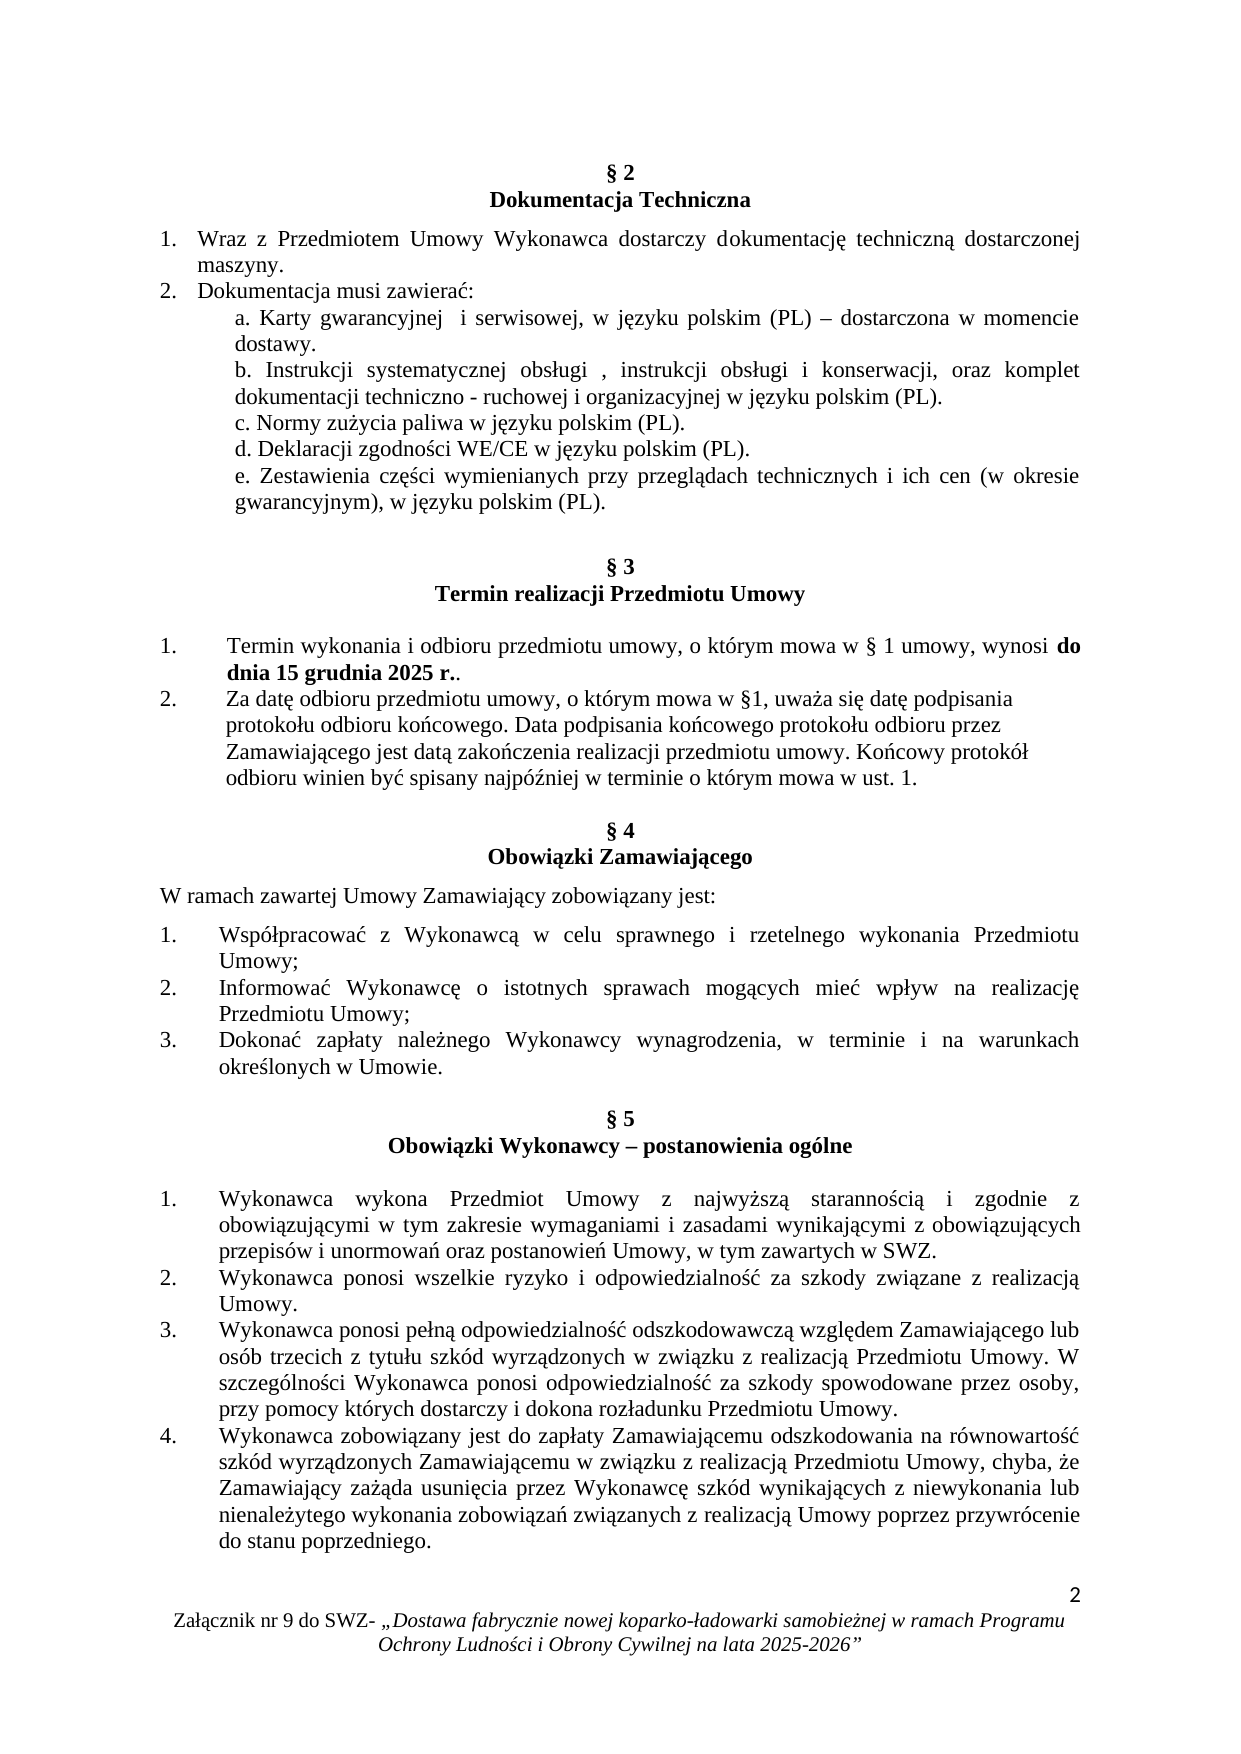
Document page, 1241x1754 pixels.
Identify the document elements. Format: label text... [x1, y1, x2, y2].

text Obowiązki Wykonawcy – postanowienia ogólne [159, 1132, 1081, 1158]
text Zamawiającego jest datą zakończenia realizacji przedmiotu umowy. Końcowy protokół [197, 738, 1081, 764]
list Współpracować z Wykonawcą w celu sprawnego i rzetelnego wykonania Przedmiotu Umowy; [159, 921, 1081, 974]
text Dokumentacja Techniczna [159, 186, 1081, 212]
list Za datę odbioru przedmiotu umowy, o którym mowa w §1, uważa się datę podpisania [159, 685, 1081, 712]
text § 5 [159, 1106, 1081, 1132]
list Wykonawca ponosi wszelkie ryzyko i odpowiedzialność za szkody związane z realizacją Umowy. [159, 1264, 1081, 1316]
text § 2 [159, 159, 1081, 186]
text protokołu odbioru końcowego. Data podpisania końcowego protokołu odbioru przez [197, 712, 1081, 738]
list c. Normy zużycia paliwa w języku polskim (PL). [234, 409, 1081, 436]
list Termin wykonania i odbioru przedmiotu umowy, o którym mowa w § 1 umowy, wynosi do dnia 15 grudnia 2025 r.. [159, 632, 1081, 685]
text W ramach zawartej Umowy Zamawiający zobowiązany jest: [159, 882, 1081, 908]
list b. Instrukcji systematycznej obsługi , instrukcji obsługi i konserwacji, oraz komplet dokumentacji techniczno - ruchowej i organizacyjnej w języku polskim (PL). [234, 356, 1081, 409]
list Dokonać zapłaty należnego Wykonawcy wynagrodzenia, w terminie i na warunkach określonych w Umowie. [159, 1026, 1081, 1079]
text § 4 [159, 817, 1081, 843]
list Wykonawca wykona Przedmiot Umowy z najwyższą starannością i zgodnie z obowiązującymi w tym zakresie wymaganiami i zasadami wynikającymi z obowiązujących przepisów i unormowań oraz postanowień Umowy, w tym zawartych w SWZ. [159, 1184, 1081, 1264]
list Wykonawca zobowiązany jest do zapłaty Zamawiającemu odszkodowania na równowartość szkód wyrządzonych Zamawiającemu w związku z realizacją Przedmiotu Umowy, chyba, że Zamawiający zażąda usunięcia przez Wykonawcę szkód wynikających z niewykonania lub nienależytego wykonania zobowiązań związanych z realizacją Umowy poprzez przywrócenie do stanu poprzedniego. [159, 1422, 1081, 1553]
text odbioru winien być spisany najpóźniej w terminie o którym mowa w ust. 1. [197, 764, 1081, 791]
list a. Karty gwarancyjnej i serwisowej, w języku polskim (PL) – dostarczona w momencie dostawy. [234, 304, 1081, 356]
list Wraz z Przedmiotem Umowy Wykonawca dostarczy dokumentację techniczną dostarczonej maszyny. [159, 225, 1081, 277]
text Termin realizacji Przedmiotu Umowy [159, 580, 1081, 606]
list Dokumentacja musi zawierać: [159, 277, 1081, 304]
list d. Deklaracji zgodności WE/CE w języku polskim (PL). [234, 436, 1081, 462]
text Obowiązki Zamawiającego [159, 843, 1081, 870]
list Informować Wykonawcę o istotnych sprawach mogących mieć wpływ na realizację Przedmiotu Umowy; [159, 974, 1081, 1026]
text § 3 [159, 553, 1081, 580]
list e. Zestawienia części wymienianych przy przeglądach technicznych i ich cen (w okresie gwarancyjnym), w języku polskim (PL). [234, 462, 1081, 514]
list Wykonawca ponosi pełną odpowiedzialność odszkodowawczą względem Zamawiającego lub osób trzecich z tytułu szkód wyrządzonych w związku z realizacją Przedmiotu Umowy. W szczególności Wykonawca ponosi odpowiedzialność za szkody spowodowane przez osoby, przy pomocy których dostarczy i dokona rozładunku Przedmiotu Umowy. [159, 1316, 1081, 1422]
